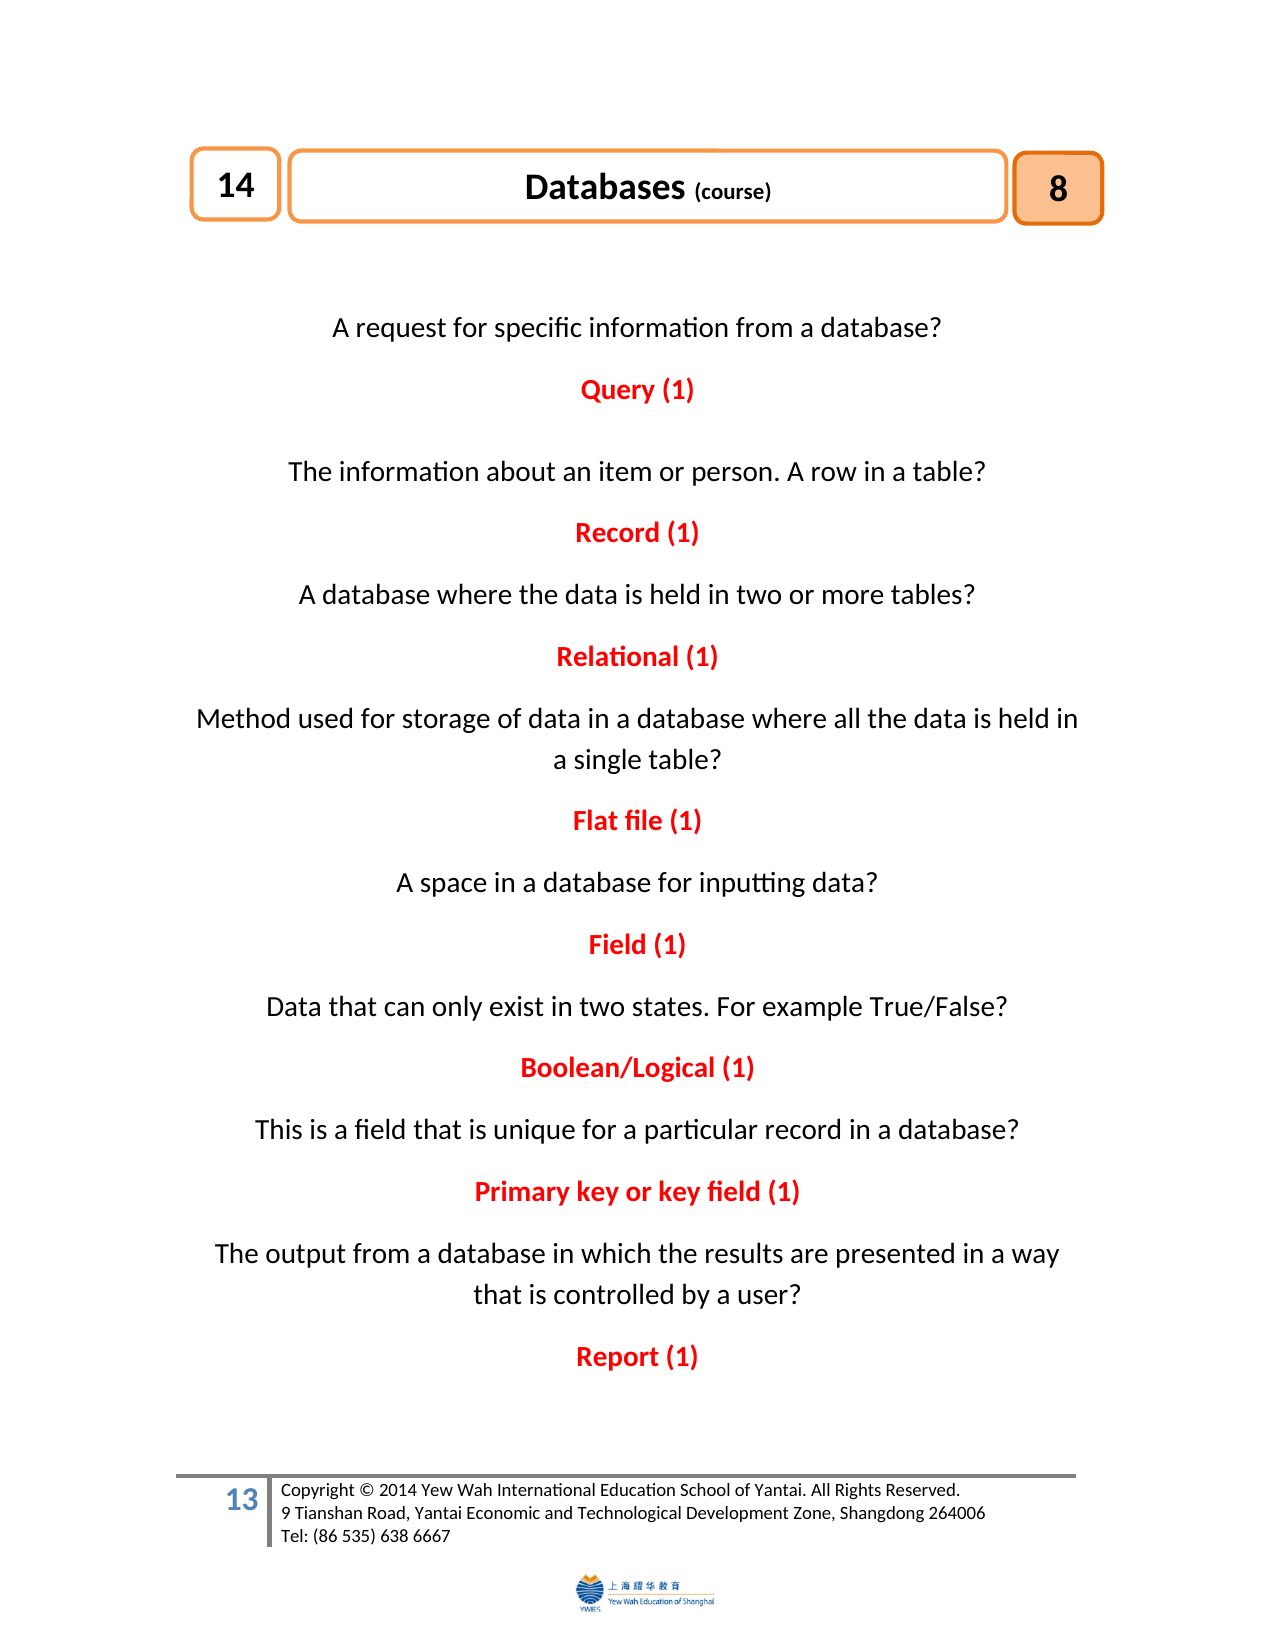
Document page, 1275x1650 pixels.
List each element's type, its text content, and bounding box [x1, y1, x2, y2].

text This is a field that is unique for a particular record in a database? [187, 1111, 1087, 1147]
text Data that can only exist in two states. For example True/False? [187, 988, 1087, 1023]
text Report (1) [187, 1338, 1087, 1373]
text Boolean/Logical (1) [187, 1049, 1087, 1085]
text Record (1) [187, 514, 1087, 550]
text A request for specific information from a database? [187, 309, 1087, 345]
text Query (1) The information about an item or person. A row in a table? [187, 371, 1087, 488]
text Flat file (1) [187, 802, 1087, 838]
text A space in a database for inputting data? [187, 864, 1087, 900]
text The output from a database in which the results are presented in a way that is controlled by a user? [187, 1235, 1087, 1311]
text Primary key or key field (1) [187, 1173, 1087, 1209]
text Field (1) [187, 926, 1087, 962]
text Method used for storage of data in a database where all the data is held in a single table? [187, 700, 1087, 776]
text Relational (1) [187, 638, 1087, 674]
picture [572, 1573, 717, 1611]
text A database where the data is held in two or more tables? [187, 576, 1087, 612]
